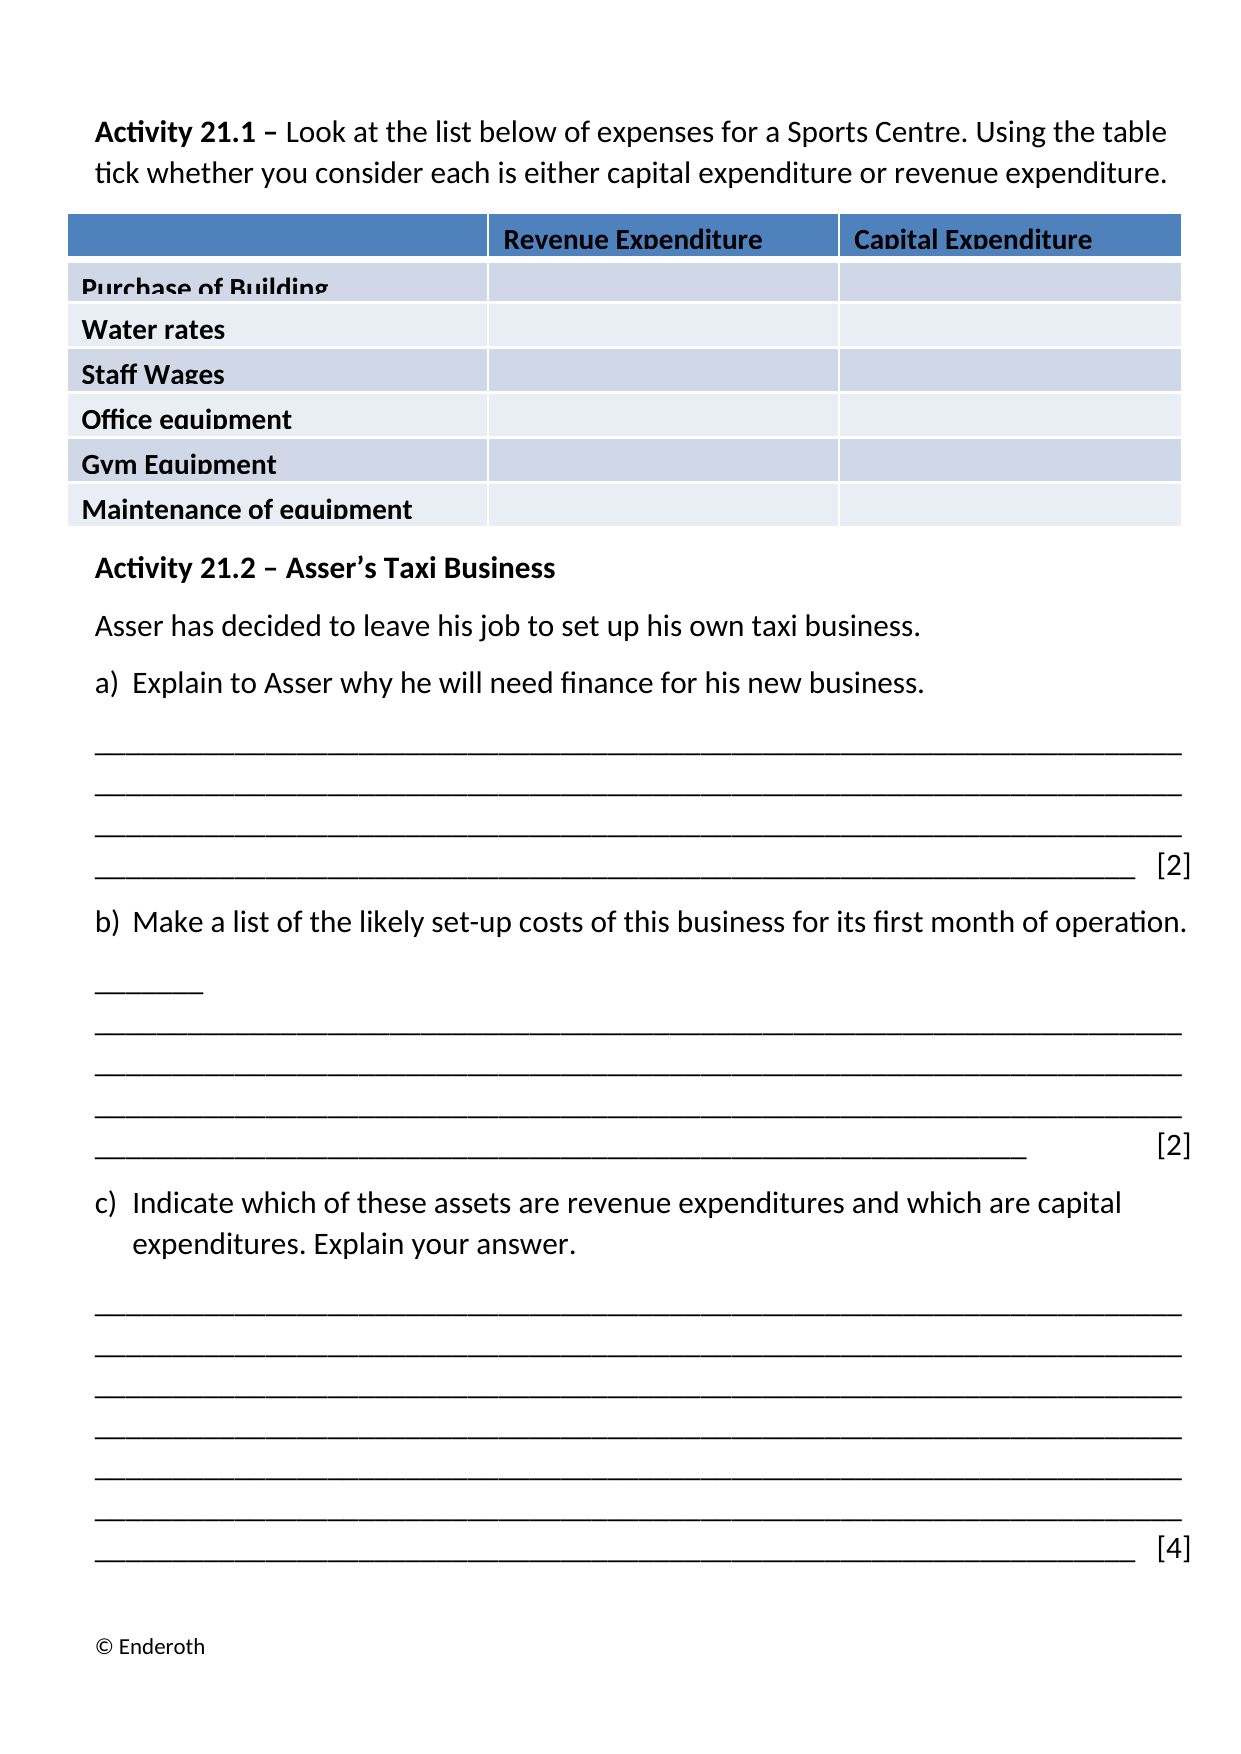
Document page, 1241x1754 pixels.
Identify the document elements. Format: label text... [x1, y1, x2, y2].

table_cell [489, 439, 838, 481]
list Indicate which of these assets are revenue expenditures and which are capital expenditures. Explain your answer. [94, 1183, 1195, 1262]
text _____________________________________________________________________________________________________________________________________________________________________________________________________________________________________________________________________________________ [2] [94, 960, 1195, 1163]
text _______________________________________________________________________________________________________________________________________________________________________________________________________________________________________________________________________________________________________________________________________________________________________________________________________________________________________________________________________________________________________ [4] [94, 1282, 1195, 1567]
table_cell [840, 439, 1181, 481]
table_header [68, 214, 487, 256]
table_cell Water rates [68, 304, 487, 346]
table_cell [489, 304, 838, 346]
text _____________________________________________________________________________________________________________________________________________________________________________________________________________________________________________________________________________________ [2] [94, 721, 1195, 883]
text Activity 21.2 – Asser’s Taxi Business [94, 548, 1195, 586]
table_cell [489, 394, 838, 436]
table_cell [489, 484, 838, 526]
table_cell [840, 304, 1181, 346]
table_cell Gym Equipment [68, 439, 487, 481]
table_cell [840, 349, 1181, 391]
table_cell Office equipment [68, 394, 487, 436]
table_cell [840, 484, 1181, 526]
table_cell Purchase of Building [68, 263, 487, 301]
table_cell [489, 349, 838, 391]
list Make a list of the likely set-up costs of this business for its first month of operation. [94, 902, 1195, 941]
list Explain to Asser why he will need finance for his new business. [94, 663, 1195, 702]
table_cell [840, 394, 1181, 436]
text Asser has decided to leave his job to set up his own taxi business. [94, 606, 1195, 644]
table_cell [840, 263, 1181, 301]
table_cell Staff Wages [68, 349, 487, 391]
table_cell Maintenance of equipment [68, 484, 487, 526]
text Activity 21.1 – Look at the list below of expenses for a Sports Centre. Using the table tick whether you consider each is either capital expenditure or revenue expenditure. [94, 112, 1195, 192]
table_cell [489, 263, 838, 301]
table_header Revenue Expenditure [489, 214, 838, 256]
table_header Capital Expenditure [840, 214, 1181, 256]
